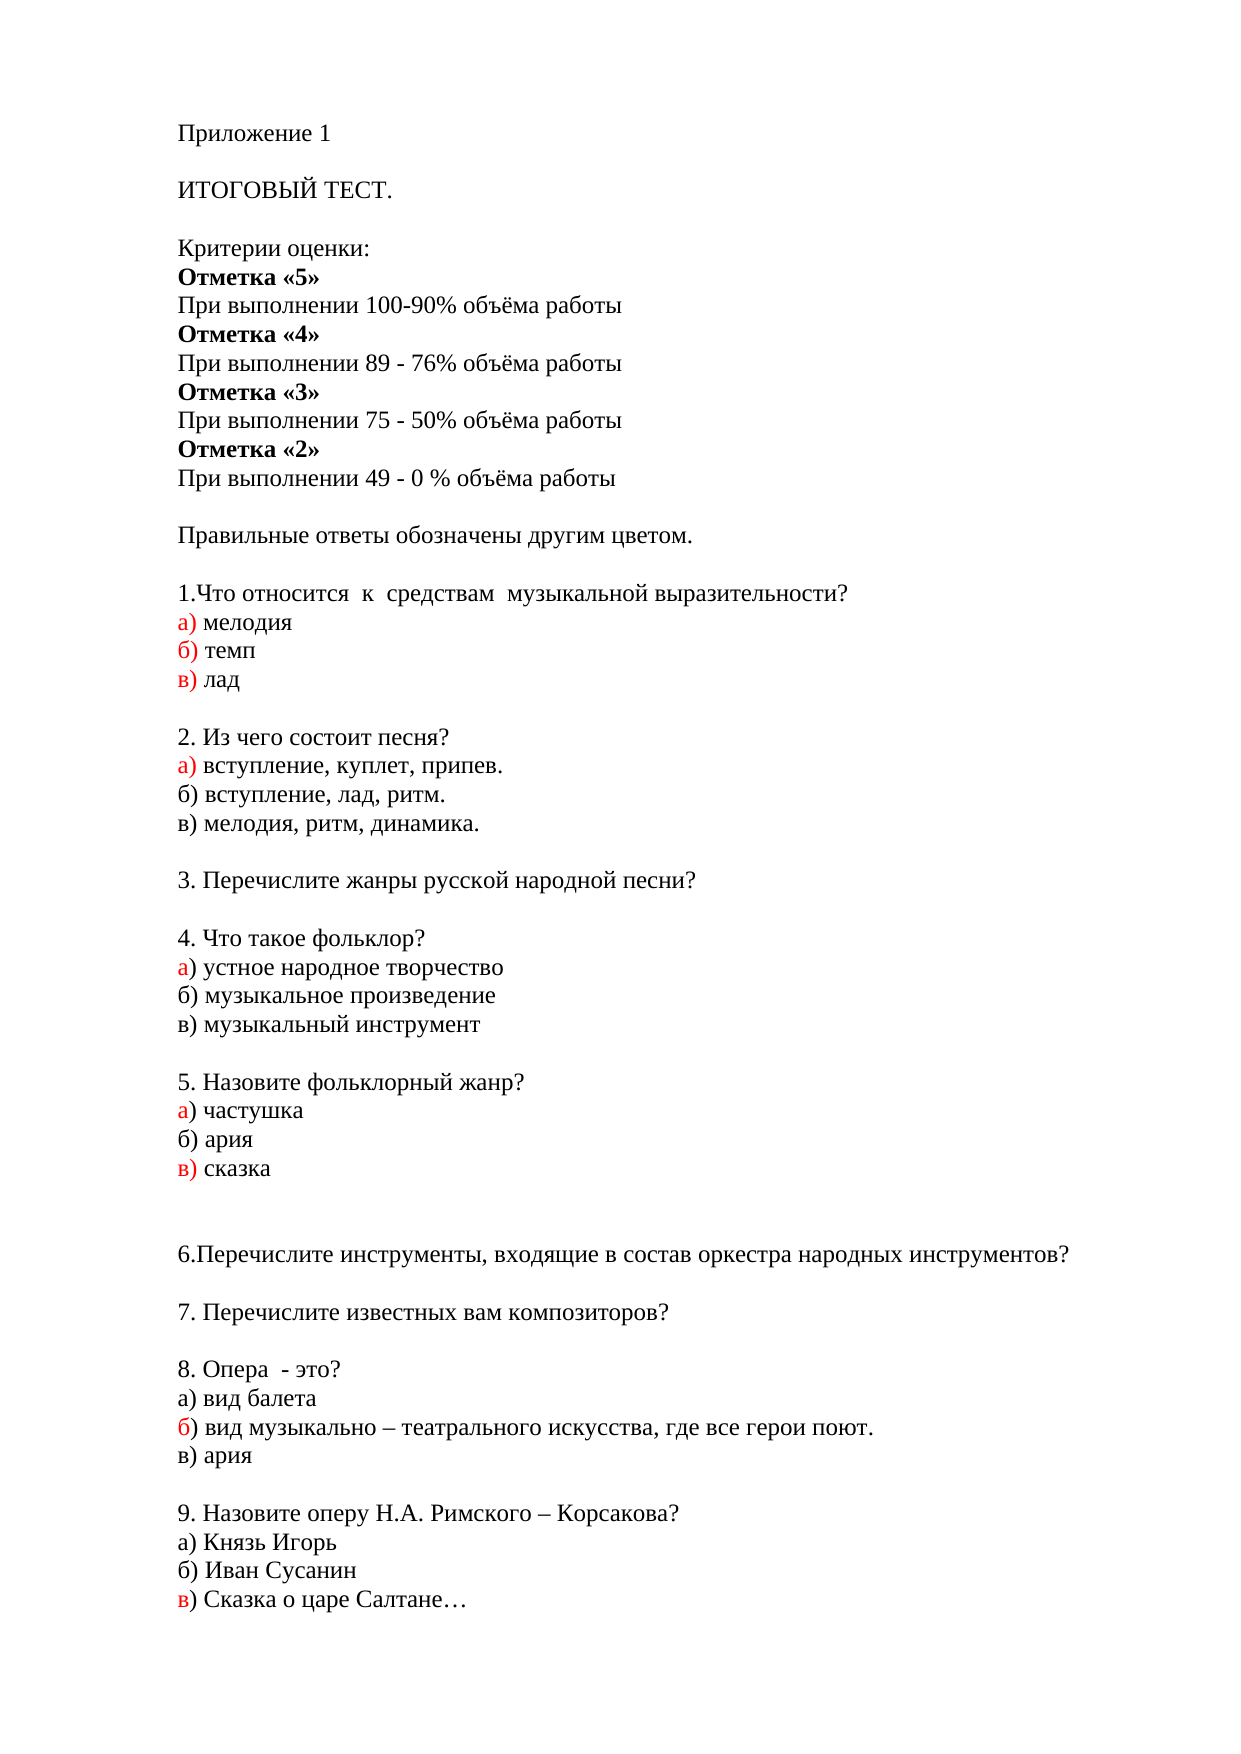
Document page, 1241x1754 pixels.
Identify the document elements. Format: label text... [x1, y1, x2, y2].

text Отметка «4» [177, 319, 1152, 348]
text При выполнении 75 - 50% объёма работы [177, 406, 1152, 434]
text При выполнении 89 - 76% объёма работы [177, 348, 1152, 377]
text Критерии оценки: [177, 233, 1152, 262]
text Отметка «2» [177, 434, 1152, 463]
text При выполнении 49 - 0 % объёма работы [177, 463, 1152, 492]
text Отметка «3» [177, 377, 1152, 406]
text Приложение 1 [177, 118, 1152, 147]
text Правильные ответы обозначены другим цветом. [177, 492, 1152, 549]
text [177, 578, 1152, 1613]
text Отметка «5» [177, 262, 1152, 291]
text ИТОГОВЫЙ ТЕСТ. [177, 176, 1152, 233]
text При выполнении 100-90% объёма работы [177, 291, 1152, 319]
